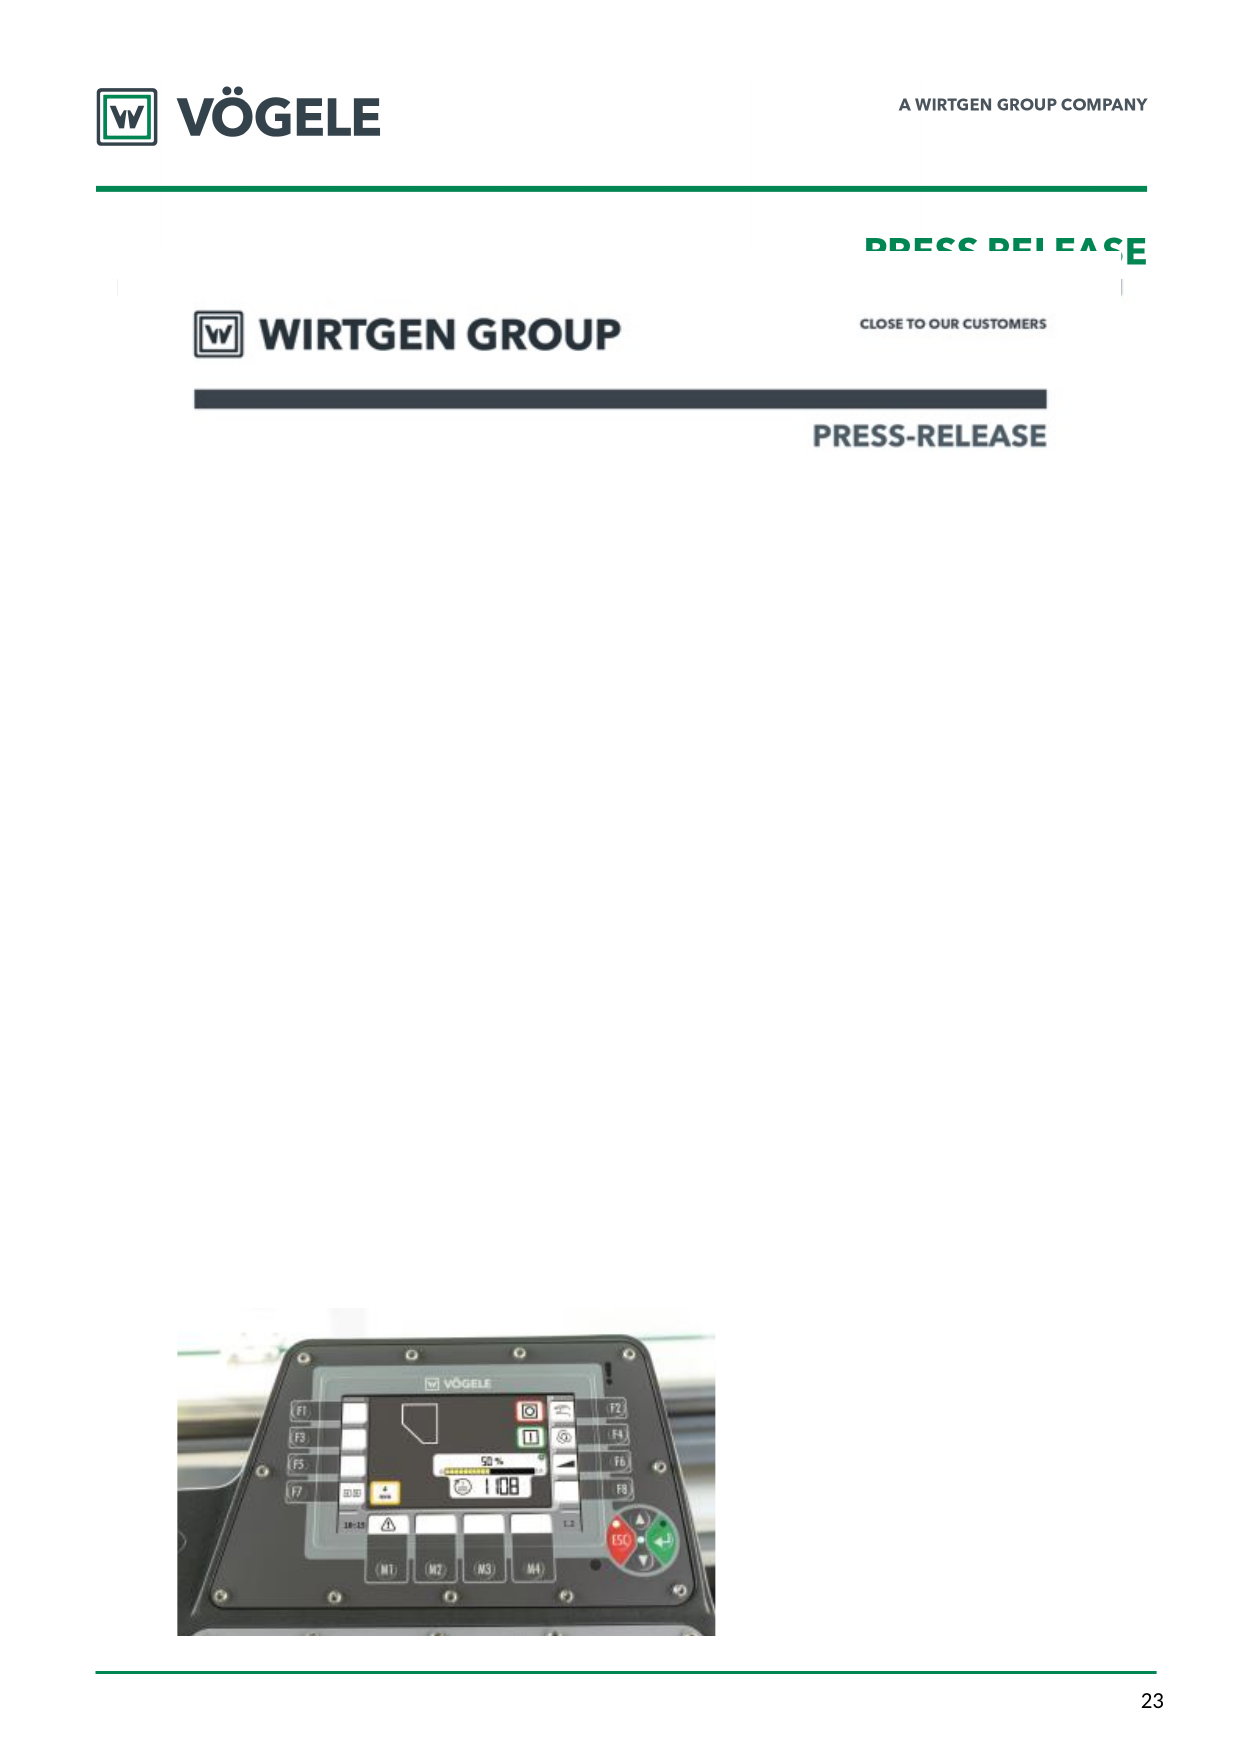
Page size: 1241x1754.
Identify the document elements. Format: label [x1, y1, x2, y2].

picture [67, 1662, 1196, 1678]
picture [76, 73, 1174, 1636]
